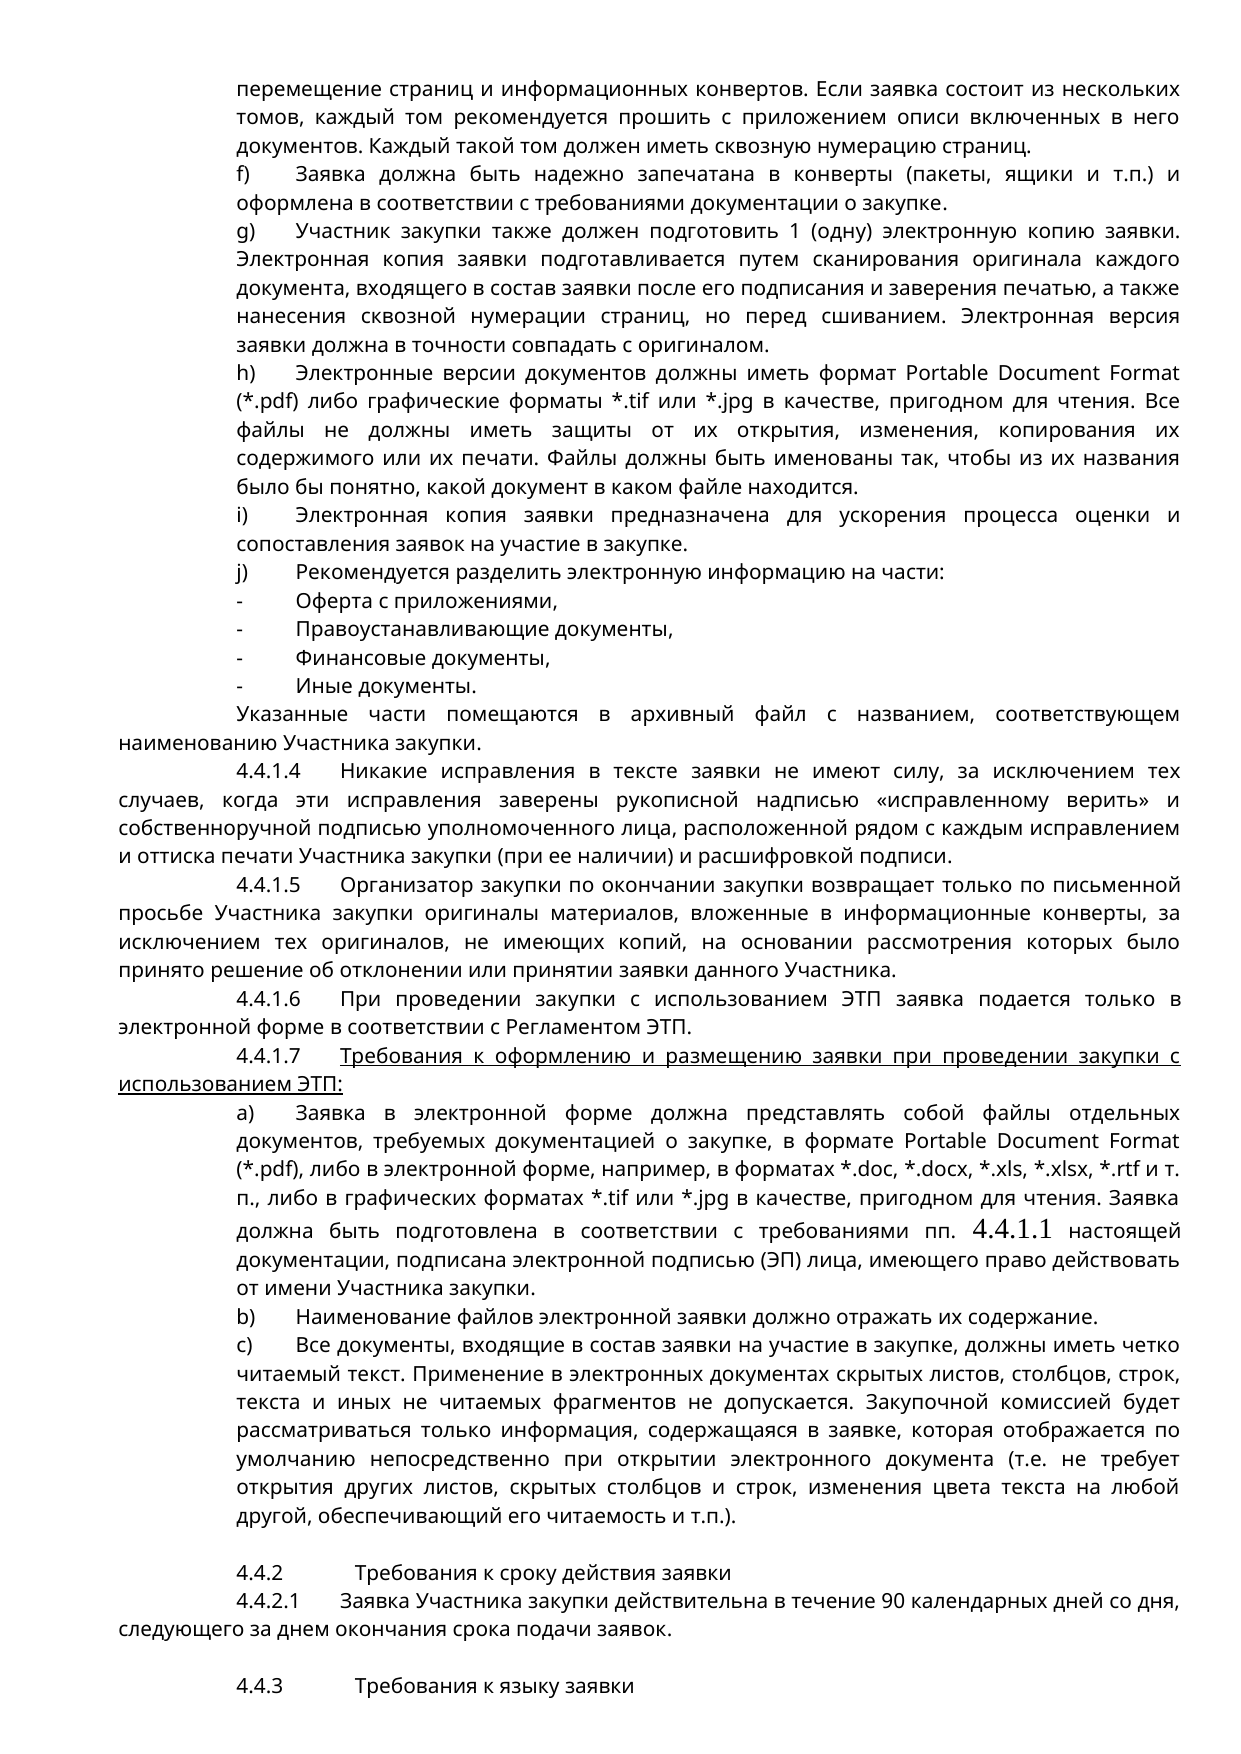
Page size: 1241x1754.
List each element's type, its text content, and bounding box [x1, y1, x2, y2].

list Правоустанавливающие документы, [236, 614, 1181, 643]
list Оферта с приложениями, [236, 586, 1181, 614]
list Заявка должна быть надежно запечатана в конверты (пакеты, ящики и т.п.) и оформлена в соответствии с требованиями документации о закупке. [236, 159, 1181, 216]
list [236, 74, 1181, 159]
list Заявка в электронной форме должна представлять собой файлы отдельных документов, требуемых документацией о закупке, в формате Portable Document Format (*.pdf), либо в электронной форме, например, в форматах *.doc, *.docx, *.xls, *.xlsx, *.rtf и т. п., либо в графических форматах *.tif или *.jpg в качестве, пригодном для чтения. Заявка должна быть подготовлена в соответствии с требованиями пп. 4.4.1.1 настоящей документации, подписана электронной подписью (ЭП) лица, имеющего право действовать от имени Участника закупки. [236, 1098, 1181, 1302]
list Требования к оформлению и размещению заявки при проведении закупки с использованием ЭТП: [118, 1041, 1181, 1098]
list Иные документы. [236, 671, 1181, 699]
list Организатор закупки по окончании закупки возвращает только по письменной просьбе Участника закупки оригиналы материалов, вложенные в информационные конверты, за исключением тех оригиналов, не имеющих копий, на основании рассмотрения которых было принято решение об отклонении или принятии заявки данного Участника. [118, 870, 1181, 984]
list Наименование файлов электронной заявки должно отражать их содержание. [236, 1302, 1181, 1330]
list Рекомендуется разделить электронную информацию на части: [236, 557, 1181, 586]
text Указанные части помещаются в архивный файл с названием, соответствующем наименованию Участника закупки. [118, 699, 1181, 756]
list Финансовые документы, [236, 643, 1181, 671]
list Требования к сроку действия заявки [118, 1558, 1181, 1586]
list Участник закупки также должен подготовить 1 (одну) электронную копию заявки. Электронная копия заявки подготавливается путем сканирования оригинала каждого документа, входящего в состав заявки после его подписания и заверения печатью, а также нанесения сквозной нумерации страниц, но перед сшиванием. Электронная версия заявки должна в точности совпадать с оригиналом. [236, 216, 1181, 358]
list Электронная копия заявки предназначена для ускорения процесса оценки и сопоставления заявок на участие в закупке. [236, 500, 1181, 557]
list Все документы, входящие в состав заявки на участие в закупке, должны иметь четко читаемый текст. Применение в электронных документах скрытых листов, столбцов, строк, текста и иных не читаемых фрагментов не допускается. Закупочной комиссией будет рассматриваться только информация, содержащаяся в заявке, которая отображается по умолчанию непосредственно при открытии электронного документа (т.е. не требует открытия других листов, скрытых столбцов и строк, изменения цвета текста на любой другой, обеспечивающий его читаемость и т.п.). [236, 1330, 1181, 1529]
list При проведении закупки с использованием ЭТП заявка подается только в электронной форме в соответствии с Регламентом ЭТП. [118, 984, 1181, 1041]
list Никакие исправления в тексте заявки не имеют силу, за исключением тех случаев, когда эти исправления заверены рукописной надписью «исправленному верить» и собственноручной подписью уполномоченного лица, расположенной рядом с каждым исправлением и оттиска печати Участника закупки (при ее наличии) и расшифровкой подписи. [118, 756, 1181, 870]
list Электронные версии документов должны иметь формат Portable Document Format (*.pdf) либо графические форматы *.tif или *.jpg в качестве, пригодном для чтения. Все файлы не должны иметь защиты от их открытия, изменения, копирования их содержимого или их печати. Файлы должны быть именованы так, чтобы из их названия было бы понятно, какой документ в каком файле находится. [236, 358, 1181, 500]
list Требования к языку заявки [118, 1671, 1181, 1700]
list Заявка Участника закупки действительна в течение 90 календарных дней со дня, следующего за днем окончания срока подачи заявок. [118, 1586, 1181, 1643]
